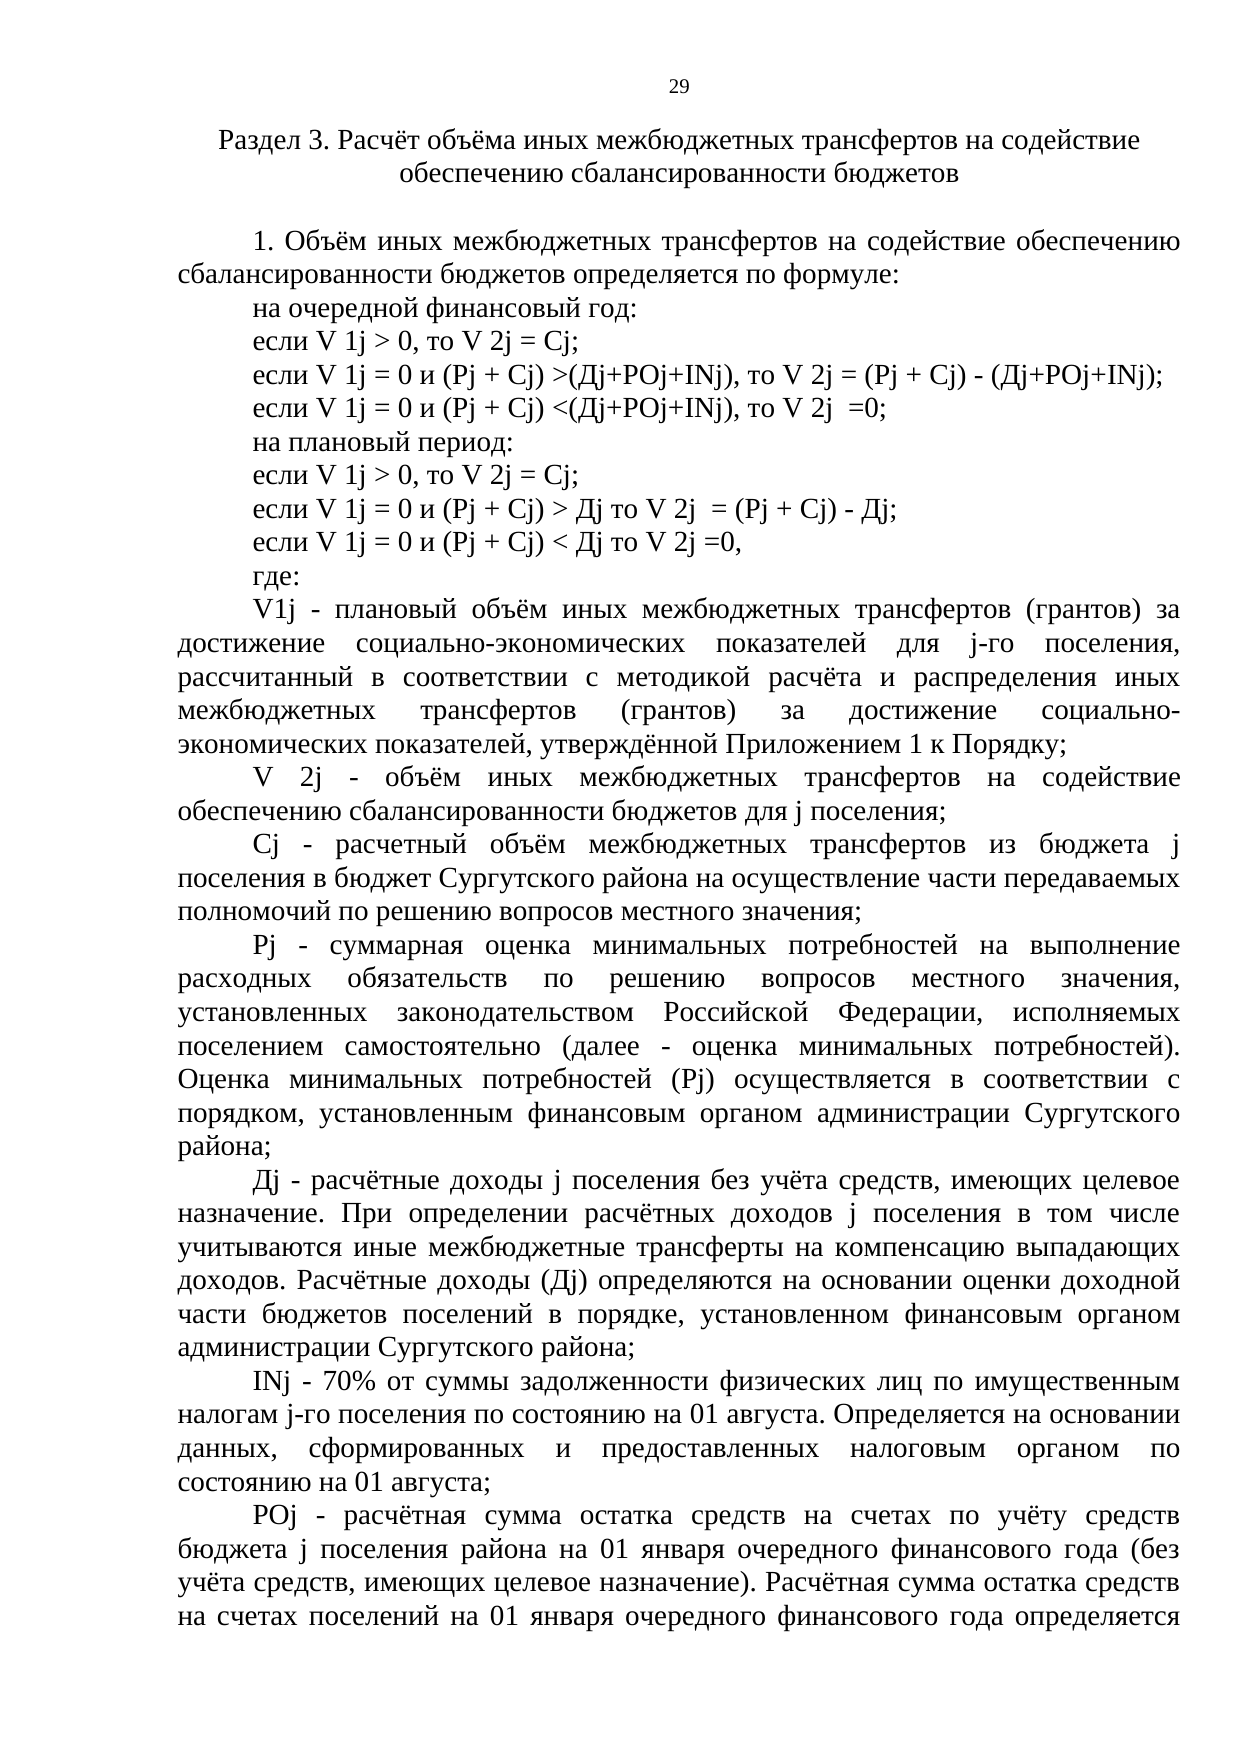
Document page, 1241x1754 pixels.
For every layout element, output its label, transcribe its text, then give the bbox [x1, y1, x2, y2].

text на плановый период: [177, 424, 1181, 457]
list INj - 70% от суммы задолженности физических лиц по имущественным налогам j-го поселения по состоянию на 01 августа. Определяется на основании данных, сформированных и предоставленных налоговым органом по состоянию на 01 августа; [177, 1363, 1181, 1497]
text если V 1j > 0, то V 2j = Сj; [177, 457, 1181, 491]
text если V 1j > 0, то V 2j = Сj; [177, 323, 1181, 357]
list Раздел 3. Расчёт объёма иных межбюджетных трансфертов на содействие обеспечению сбалансированности бюджетов [177, 122, 1181, 189]
text Сj - расчетный объём межбюджетных трансфертов из бюджета j поселения в бюджет Сургутского района на осуществление части передаваемых полномочий по решению вопросов местного значения; [177, 826, 1181, 927]
text где: [177, 558, 1181, 592]
text если V 1j = 0 и (Рj + Сj) > Дj то V 2j = (Рj + Сj) - Дj; [177, 491, 1181, 524]
text Рj - суммарная оценка минимальных потребностей на выполнение расходных обязательств по решению вопросов местного значения, установленных законодательством Российской Федерации, исполняемых поселением самостоятельно (далее - оценка минимальных потребностей). Оценка минимальных потребностей (Рj) осуществляется в соответствии с порядком, установленным финансовым органом администрации Сургутского района; [177, 927, 1181, 1162]
text если V 1j = 0 и (Рj + Сj) >(Дj+РОj+INj), то V 2j = (Рj + Сj) - (Дj+РОj+INj); [177, 357, 1181, 390]
text если V 1j = 0 и (Рj + Сj) < Дj то V 2j =0, [177, 524, 1181, 558]
text Дj - расчётные доходы j поселения без учёта средств, имеющих целевое назначение. При определении расчётных доходов j поселения в том числе учитываются иные межбюджетные трансферты на компенсацию выпадающих доходов. Расчётные доходы (Дj) определяются на основании оценки доходной части бюджетов поселений в порядке, установленном финансовым органом администрации Сургутского района; [177, 1162, 1181, 1363]
text если V 1j = 0 и (Рj + Сj) <(Дj+РОj+INj), то V 2j =0; [177, 390, 1181, 424]
text 1. Объём иных межбюджетных трансфертов на содействие обеспечению сбалансированности бюджетов определяется по формуле: [177, 223, 1181, 290]
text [177, 1497, 1181, 1631]
text V 2j - объём иных межбюджетных трансфертов на содействие обеспечению сбалансированности бюджетов для j поселения; [177, 759, 1181, 826]
list V1j - плановый объём иных межбюджетных трансфертов (грантов) за достижение социально-экономических показателей для j-го поселения, рассчитанный в соответствии с методикой расчёта и распределения иных межбюджетных трансфертов (грантов) за достижение социально-экономических показателей, утверждённой Приложением 1 к Порядку; [177, 592, 1181, 759]
text на очередной финансовый год: [177, 290, 1181, 323]
